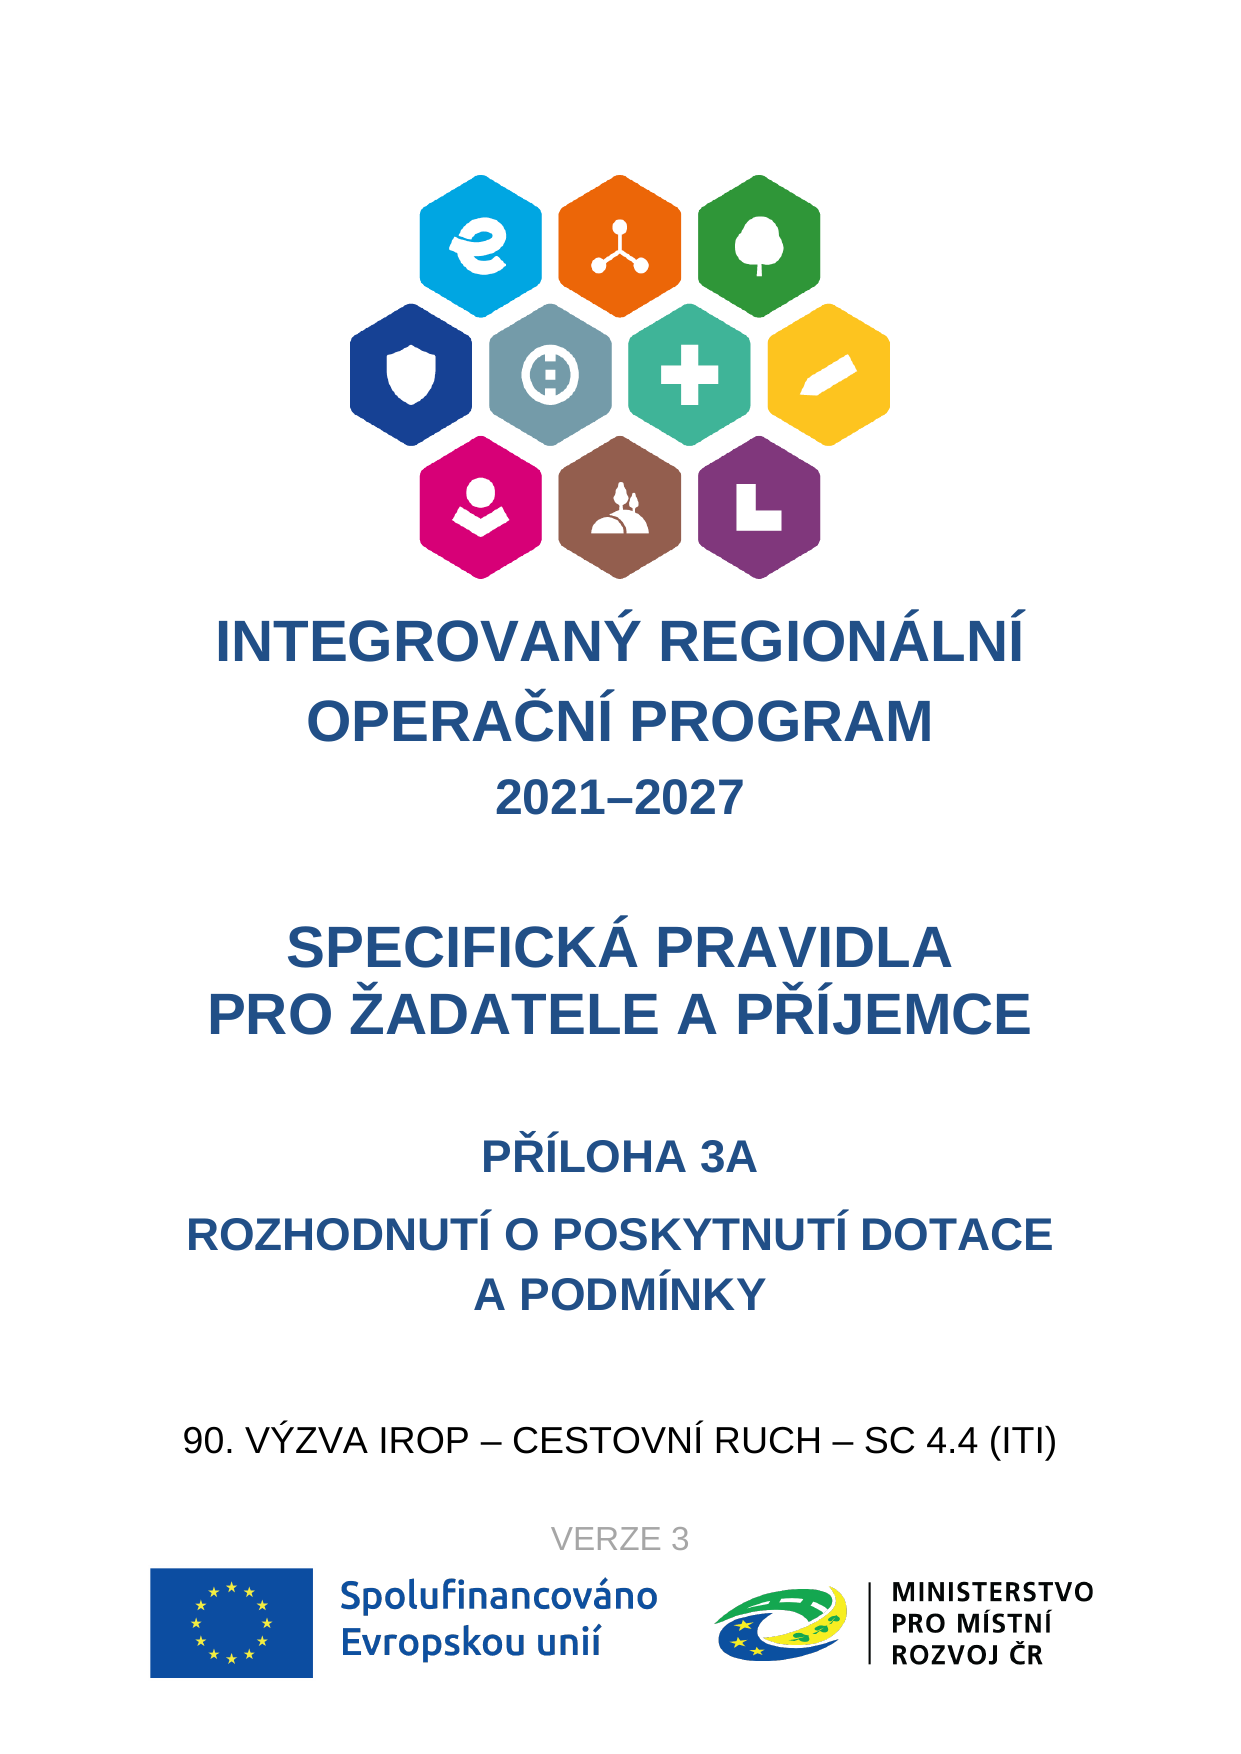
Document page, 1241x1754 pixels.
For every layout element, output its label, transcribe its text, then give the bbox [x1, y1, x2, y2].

text Rozhodnutí o poskytnutí dotace A Podmínky [148, 1207, 1093, 1320]
text verze 3 [148, 1519, 1093, 1558]
text SPECIFICKÁ PRAVIDLA PRO ŽADATELE A PŘÍJEMCE [148, 913, 1093, 1047]
text 2021–2027 [148, 768, 1093, 825]
picture [323, 158, 916, 607]
text PŘÍLOHA 3A [148, 1129, 1093, 1182]
picture [147, 1565, 1093, 1681]
text 90. výzva IROP – CESTOVNÍ RUCH – SC 4.4 (ITI) [148, 1418, 1093, 1461]
